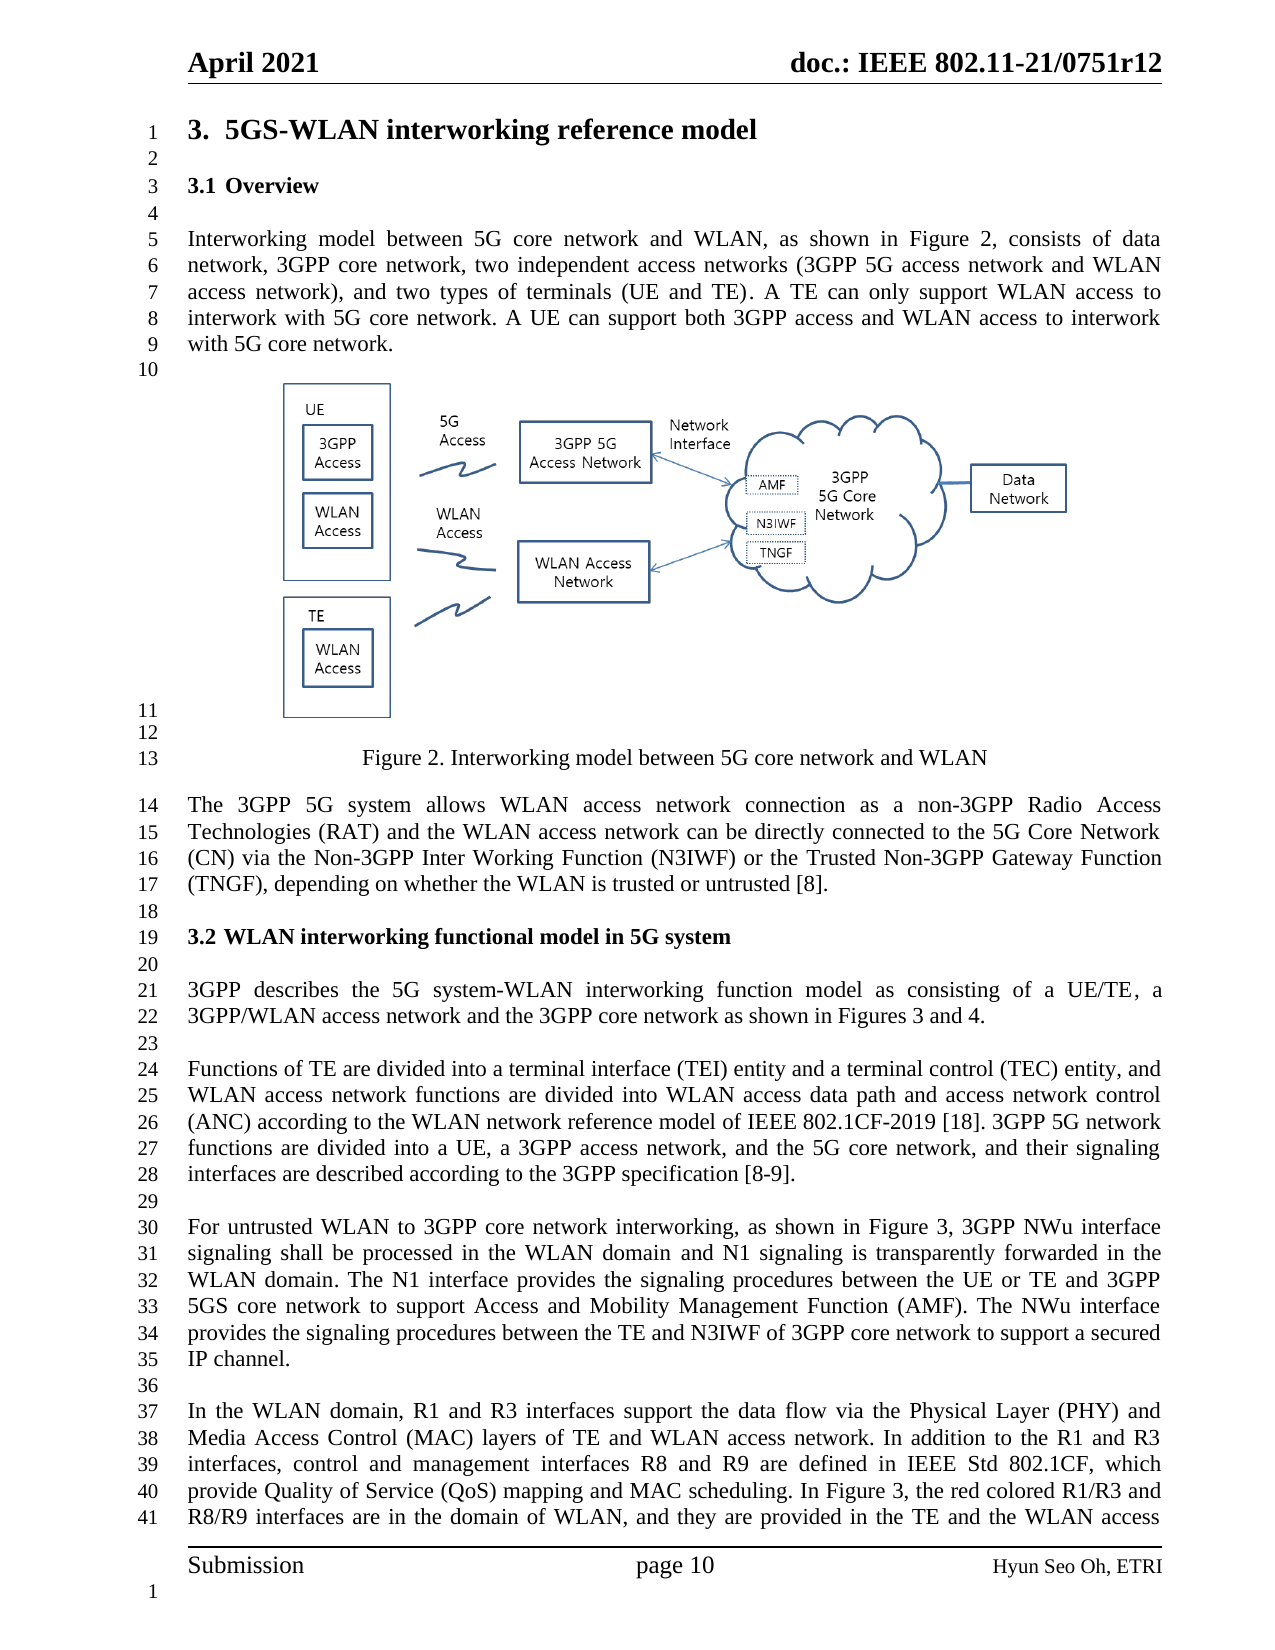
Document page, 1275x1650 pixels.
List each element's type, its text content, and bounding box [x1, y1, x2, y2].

picture [283, 383, 1067, 718]
text Figure 2. Interworking model between 5G core network and WLAN [187, 744, 1162, 771]
text Functions of TE are divided into a terminal interface (TEI) entity and a terminal control (TEC) entity, and WLAN access network functions are divided into WLAN access data path and access network control (ANC) according to the WLAN network reference model of IEEE 802.1CF-2019 [18]. 3GPP 5G network functions are divided into a UE, a 3GPP access network, and the 5G core network, and their signaling interfaces are described according to the 3GPP specification [8-9]. [187, 1055, 1162, 1187]
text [187, 1398, 1162, 1529]
subtitle 5GS-WLAN interworking reference model [187, 112, 1162, 146]
text The 3GPP 5G system allows WLAN access network connection as a non-3GPP Radio Access Technologies (RAT) and the WLAN access network can be directly connected to the 5G Core Network (CN) via the Non-3GPP Inter Working Function (N3IWF) or the Trusted Non-3GPP Gateway Function (TNGF), depending on whether the WLAN is trusted or untrusted [8]. [187, 791, 1162, 897]
text For untrusted WLAN to 3GPP core network interworking, as shown in Figure 3, 3GPP NWu interface signaling shall be processed in the WLAN domain and N1 signaling is transparently forwarded in the WLAN domain. The N1 interface provides the signaling procedures between the UE or TE and 3GPP 5GS core network to support Access and Mobility Management Function (AMF). The NWu interface provides the signaling procedures between the TE and N3IWF of 3GPP core network to support a secured IP channel. [187, 1213, 1162, 1371]
text Interworking model between 5G core network and WLAN, as shown in Figure 2, consists of data network, 3GPP core network, two independent access networks (3GPP 5G access network and WLAN access network), and two types of terminals (UE and TE). A TE can only support WLAN access to interwork with 5G core network. A UE can support both 3GPP access and WLAN access to interwork with 5G core network. [187, 225, 1162, 357]
subtitle WLAN interworking functional model in 5G system [187, 923, 1162, 949]
text 3GPP describes the 5G system-WLAN interworking function model as consisting of a UE/TE, a 3GPP/WLAN access network and the 3GPP core network as shown in Figures 3 and 4. [187, 976, 1162, 1029]
subtitle Overview [187, 172, 1162, 199]
